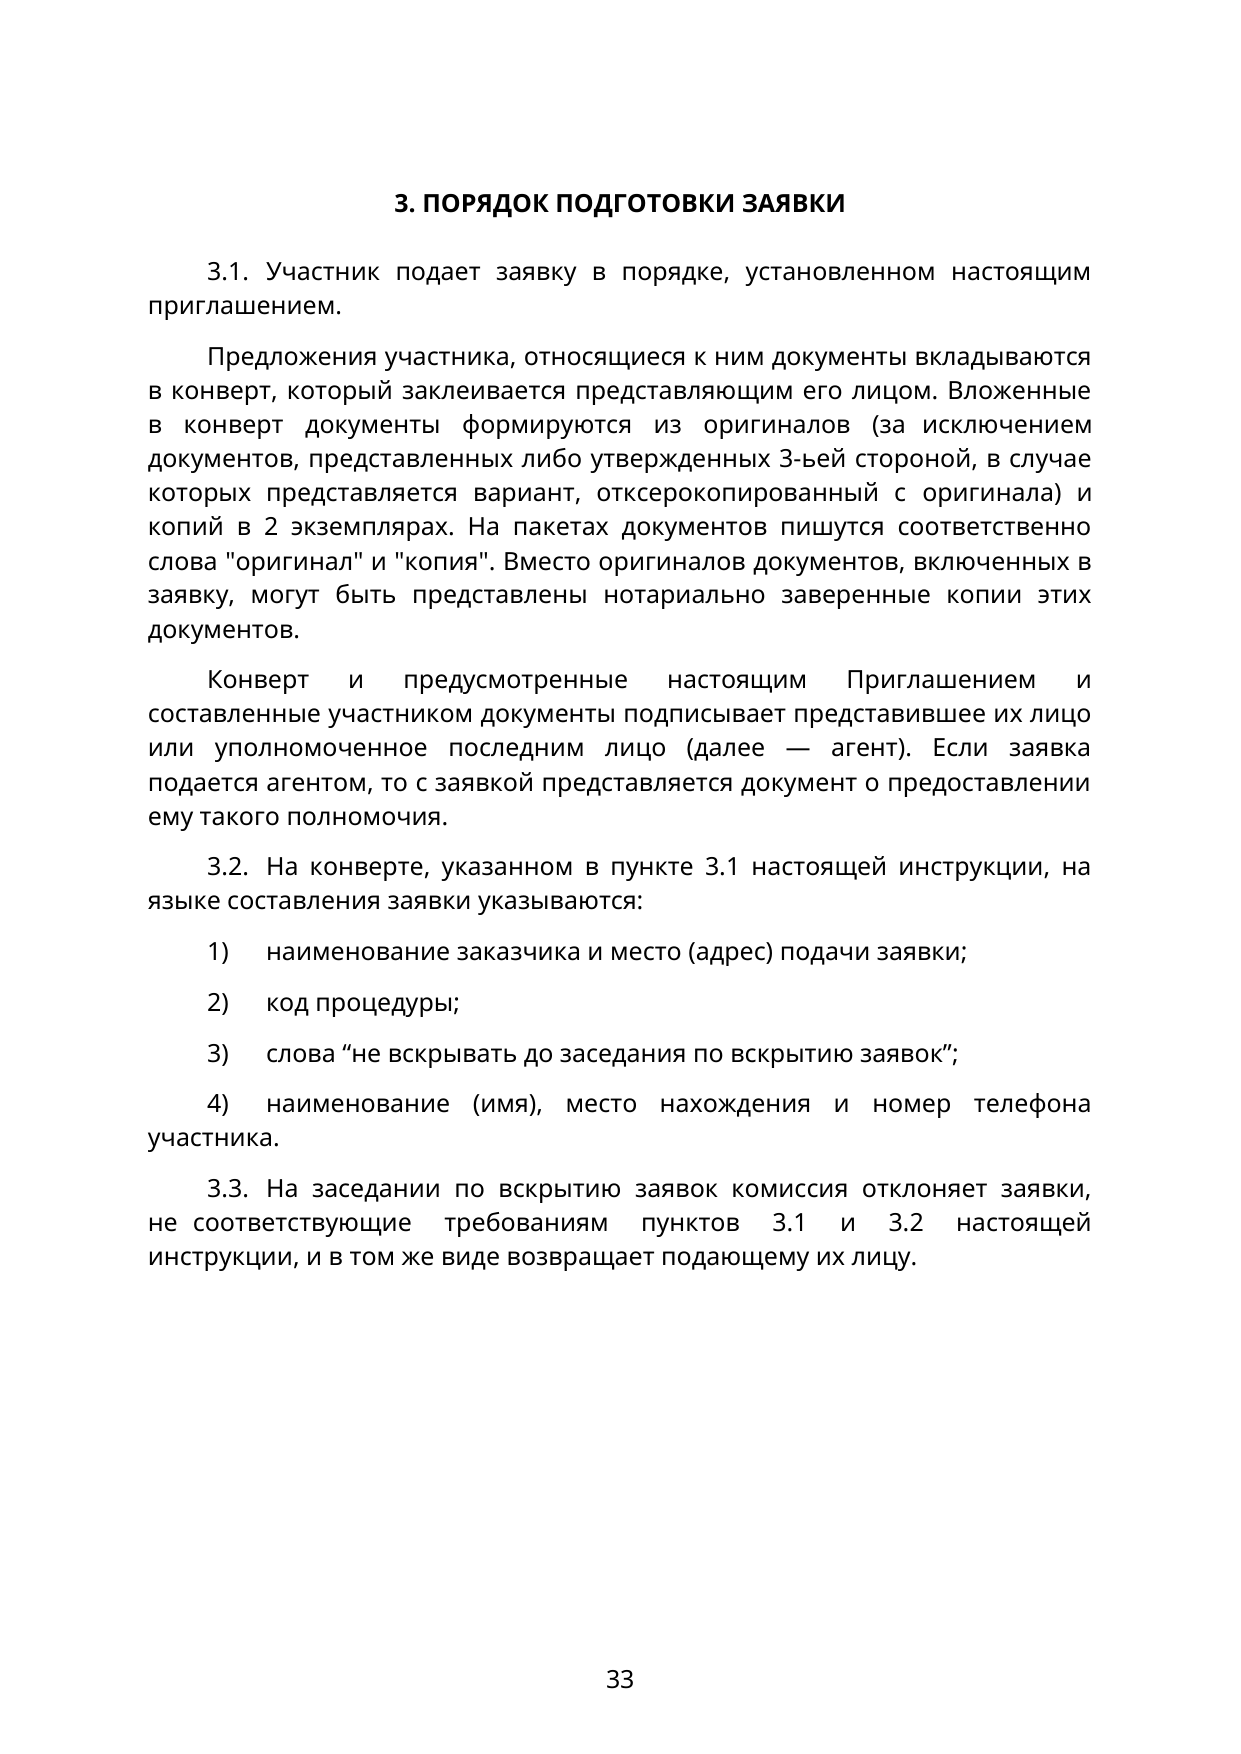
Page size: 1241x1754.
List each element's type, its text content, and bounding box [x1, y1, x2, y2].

text 2) код процедуры; [148, 984, 1092, 1018]
text Предложения участника, относящиеся к ним документы вкладываются в конверт, который заклеивается представляющим его лицом. Вложенные в конверт документы формируются из оригиналов (за исключением документов, представленных либо утвержденных 3-ьей стороной, в случае которых представляется вариант, отксерокопированный с оригинала) и копий в 2 экземплярах. На пакетах документов пишутся соответственно слова "оригинал" и "копия". Вместо оригиналов документов, включенных в заявку, могут быть представлены нотариально заверенные копии этих документов. [148, 338, 1092, 645]
text 3) слова “не вскрывать до заседания по вскрытию заявок”; [148, 1035, 1092, 1069]
text 3.3. На заседании по вскрытию заявок комиссия отклоняет заявки, не соответствующие требованиям пунктов 3.1 и 3.2 настоящей инструкции, и в том же виде возвращает подающему их лицу. [148, 1171, 1092, 1273]
text 3.2. На конверте, указанном в пункте 3.1 настоящей инструкции, на языке составления заявки указываются: [148, 849, 1092, 917]
text Конверт и предусмотренные настоящим Приглашением и составленные участником документы подписывает представившее их лицо или уполномоченное последним лицо (далее — агент). Если заявка подается агентом, то с заявкой представляется документ о предоставлении ему такого полномочия. [148, 662, 1092, 832]
text 3. ПОРЯДОК ПОДГОТОВКИ ЗАЯВКИ [148, 186, 1092, 220]
text 1) наименование заказчика и место (адрес) подачи заявки; [148, 934, 1092, 968]
text 3.1. Участник подает заявку в порядке, установленном настоящим приглашением. [148, 253, 1092, 322]
text 4) наименование (имя), место нахождения и номер телефона участника. [148, 1086, 1092, 1154]
